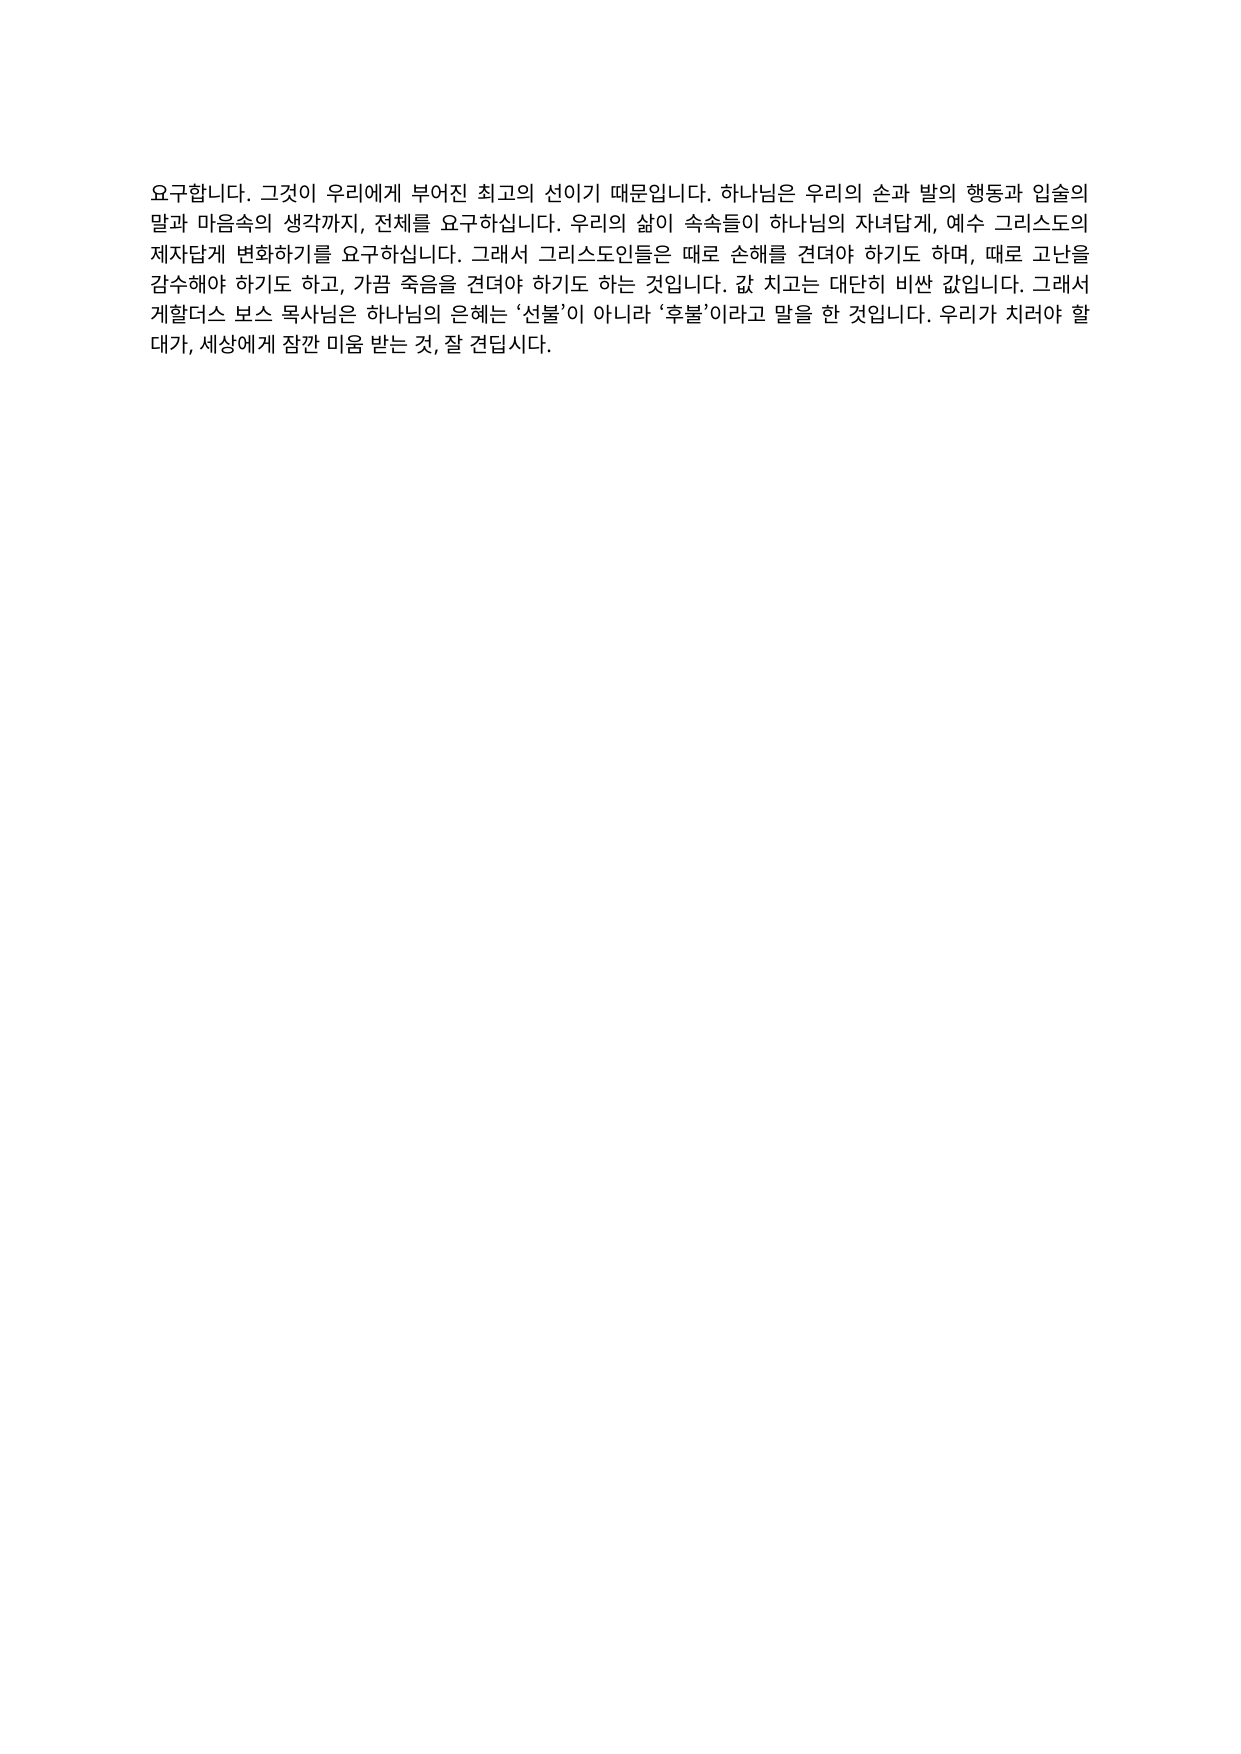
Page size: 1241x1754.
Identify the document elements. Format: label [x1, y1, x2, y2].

text [150, 177, 1090, 359]
